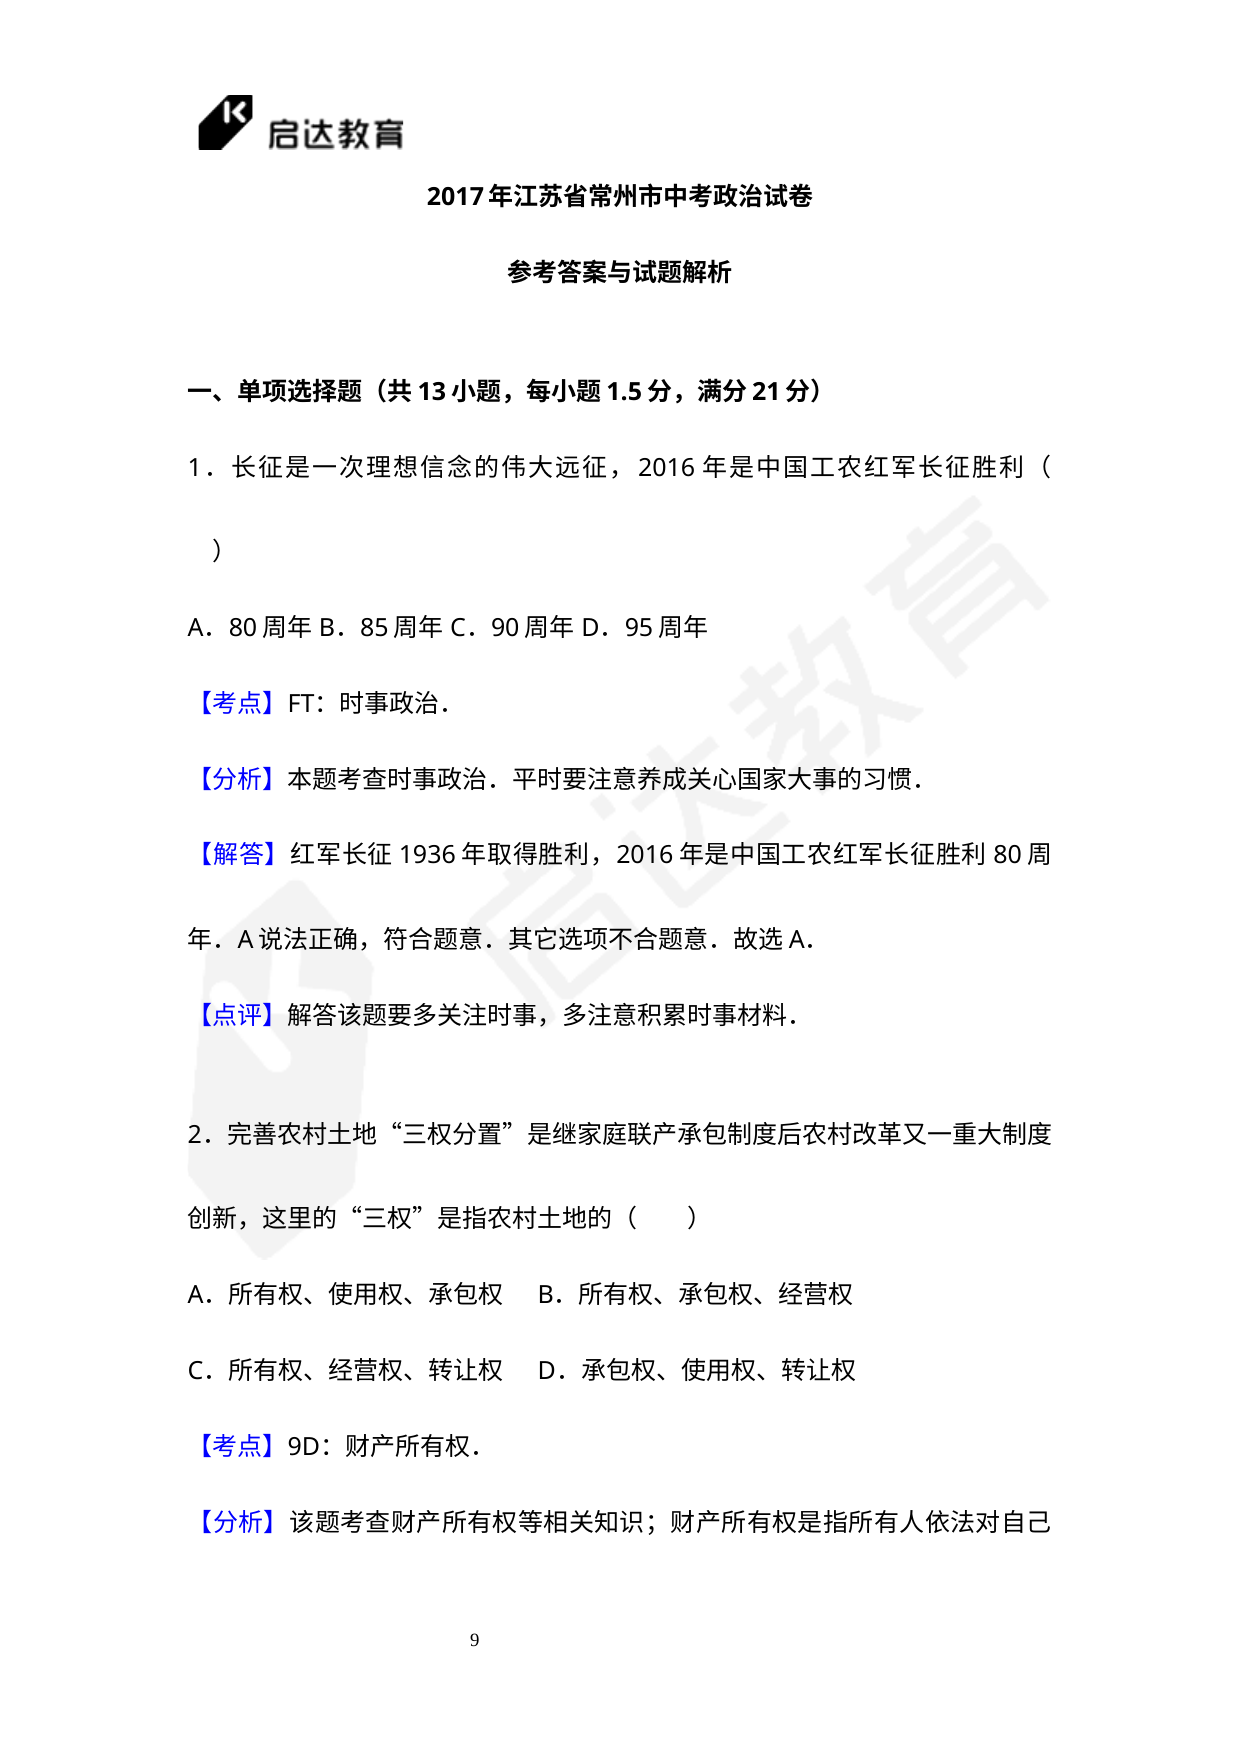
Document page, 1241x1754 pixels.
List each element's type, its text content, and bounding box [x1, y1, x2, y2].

text 1．长征是一次理想信念的伟大远征，2016年是中国工农红军长征胜利（ ） [187, 433, 1053, 582]
text A．80周年 B．85周年 C．90周年 D．95周年 [187, 593, 1053, 658]
text 【解答】红军长征1936年取得胜利，2016年是中国工农红军长征胜利80周年．A说法正确，符合题意．其它选项不合题意．故选A． [187, 821, 1053, 970]
text 参考答案与试题解析 [187, 238, 1053, 303]
text 2．完善农村土地“三权分置”是继家庭联产承包制度后农村改革又一重大制度创新，这里的“三权”是指农村土地的（ ） [187, 1100, 1053, 1249]
text C．所有权、经营权、转让权 D．承包权、使用权、转让权 [187, 1336, 1053, 1401]
text 【分析】该题考查财产所有权等相关知识；财产所有权是指所有人依法对自己的财产享有占有、使用、收益和处分的权利．它是财产归谁所有在法律上的表现，是一种直接与经济利益相联系的民事权利．在我国，公民合法财产的所有权受法律保护． [187, 1488, 1053, 1553]
text 【点评】解答该题要多关注时事，多注意积累时事材料． [187, 981, 1053, 1046]
text 2017年江苏省常州市中考政治试卷 [187, 162, 1053, 227]
text 【分析】本题考查时事政治．平时要注意养成关心国家大事的习惯． [187, 745, 1053, 810]
picture [198, 95, 404, 150]
text 【考点】FT：时事政治． [187, 669, 1053, 734]
text A．所有权、使用权、承包权 B．所有权、承包权、经营权 [187, 1260, 1053, 1325]
text 【考点】9D：财产所有权． [187, 1412, 1053, 1477]
text 一、单项选择题（共13小题，每小题1.5分，满分21分） [187, 357, 1053, 422]
